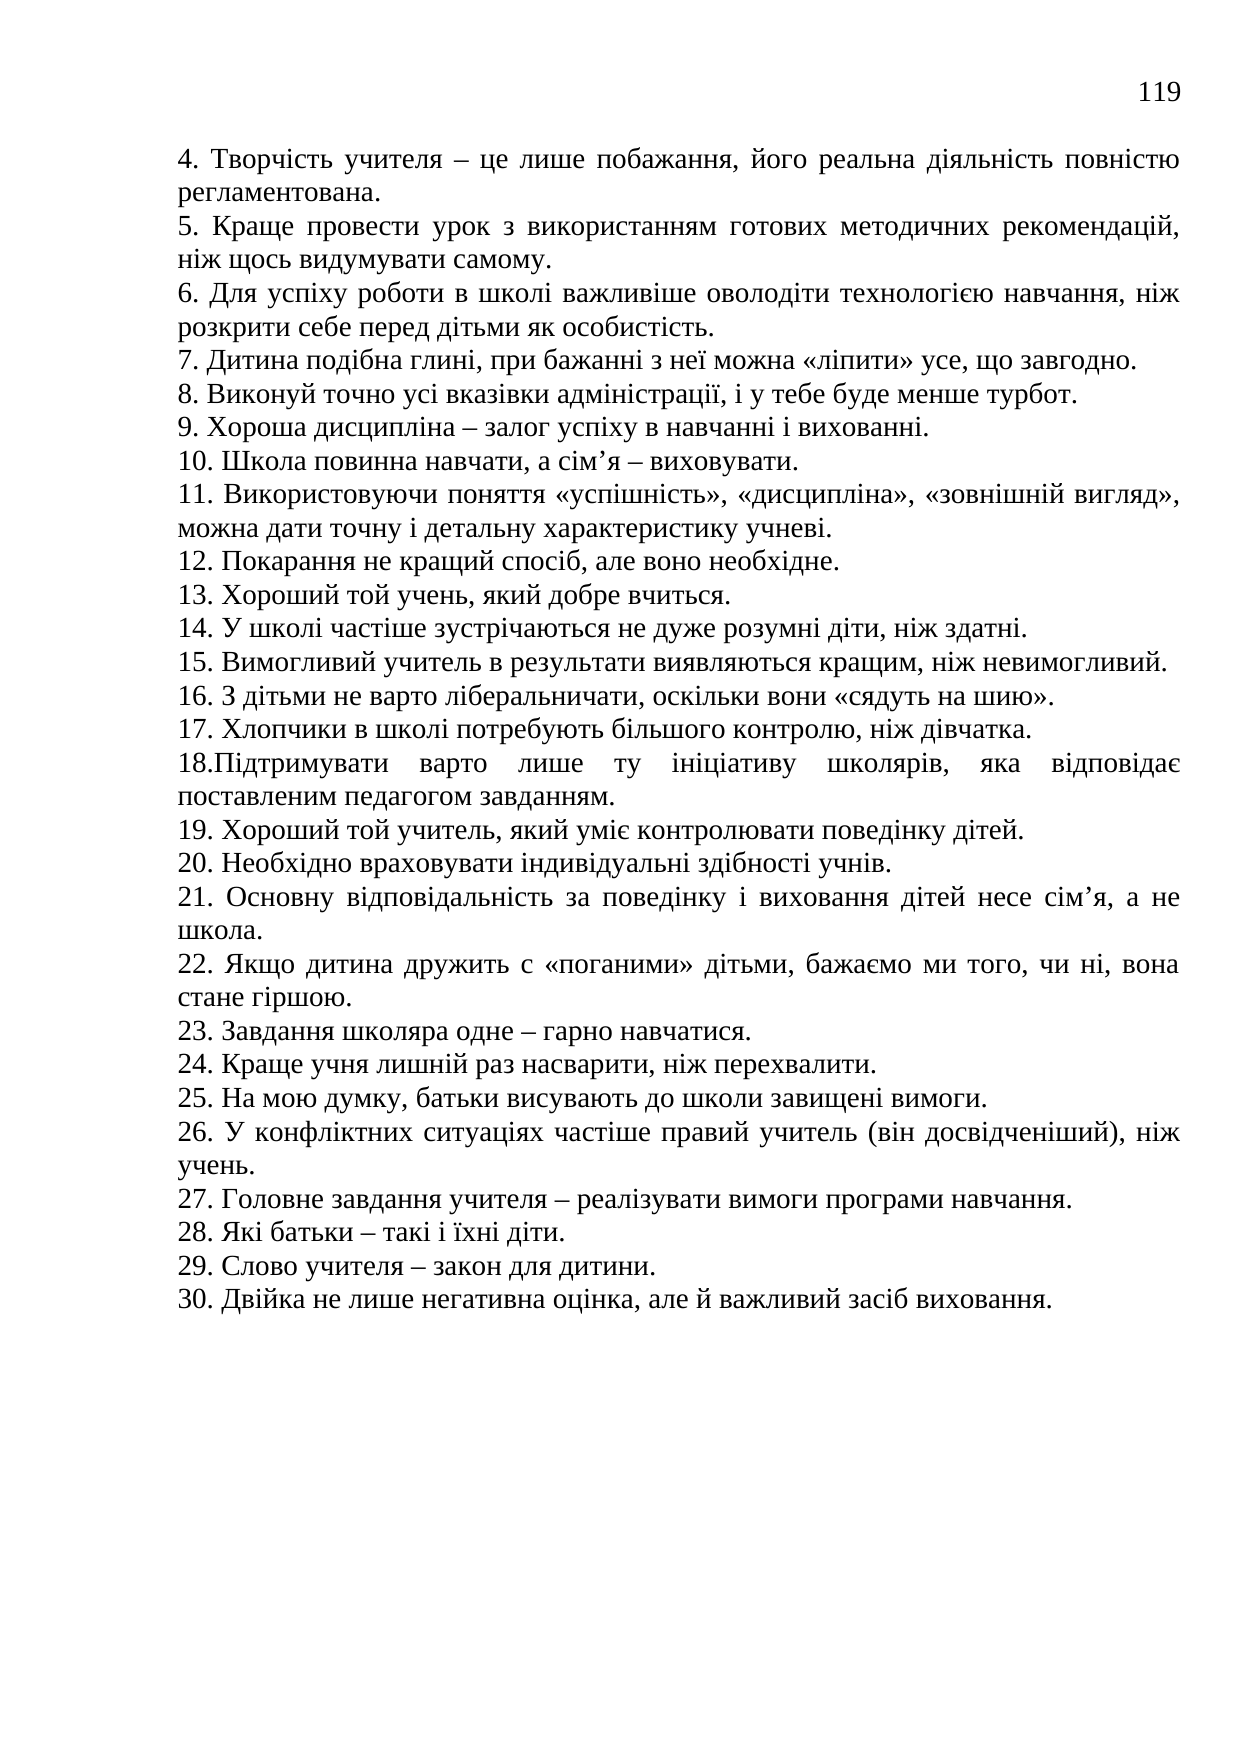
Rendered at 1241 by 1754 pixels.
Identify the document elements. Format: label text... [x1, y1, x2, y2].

text 5. Краще провести урок з використанням готових методичних рекомендацій, ніж щось видумувати самому. [177, 208, 1181, 275]
text 7. Дитина подібна глині, при бажанні з неї можна «ліпити» усе, що завгодно. [177, 342, 1181, 376]
text 17. Хлопчики в школі потребують більшого контролю, ніж дівчатка. [177, 711, 1181, 745]
text 27. Головне завдання учителя – реалізувати вимоги програми навчання. [177, 1181, 1181, 1214]
text 23. Завдання школяра одне – гарно навчатися. [177, 1013, 1181, 1047]
text 12. Покарання не кращий спосіб, але воно необхідне. [177, 543, 1181, 577]
text 11. Використовуючи поняття «успішність», «дисципліна», «зовнішній вигляд», можна дати точну і детальну характеристику учневі. [177, 476, 1181, 543]
text 13. Хороший той учень, який добре вчиться. [177, 577, 1181, 611]
text 25. На мою думку, батьки висувають до школи завищені вимоги. [177, 1080, 1181, 1114]
text 20. Необхідно враховувати індивідуальні здібності учнів. [177, 845, 1181, 879]
text 22. Якщо дитина дружить с «поганими» дітьми, бажаємо ми того, чи ні, вона стане гіршою. [177, 946, 1181, 1013]
text 8. Виконуй точно усі вказівки адміністрації, і у тебе буде менше турбот. [177, 376, 1181, 409]
text 14. У школі частіше зустрічаються не дуже розумні діти, ніж здатні. [177, 611, 1181, 644]
text 6. Для успіху роботи в школі важливіше оволодіти технологією навчання, ніж розкрити себе перед дітьми як особистість. [177, 275, 1181, 342]
text 29. Слово учителя – закон для дитини. [177, 1248, 1181, 1281]
text 19. Хороший той учитель, який уміє контролювати поведінку дітей. [177, 812, 1181, 845]
text 28. Які батьки – такі і їхні діти. [177, 1214, 1181, 1248]
text 24. Краще учня лишній раз насварити, ніж перехвалити. [177, 1047, 1181, 1080]
text 4. Творчість учителя – це лише побажання, його реальна діяльність повністю регламентована. [177, 141, 1181, 208]
text 10. Школа повинна навчати, а сім’я – виховувати. [177, 443, 1181, 476]
text 30. Двійка не лише негативна оцінка, але й важливий засіб виховання. [177, 1281, 1181, 1315]
text 21. Основну відповідальність за поведінку і виховання дітей несе сім’я, а не школа. [177, 879, 1181, 946]
text 18.Підтримувати варто лише ту ініціативу школярів, яка відповідає поставленим педагогом завданням. [177, 745, 1181, 812]
text 9. Хороша дисципліна – залог успіху в навчанні і вихованні. [177, 409, 1181, 443]
text 16. З дітьми не варто ліберальничати, оскільки вони «сядуть на шию». [177, 678, 1181, 711]
text 15. Вимогливий учитель в результати виявляються кращим, ніж невимогливий. [177, 644, 1181, 678]
text 26. У конфліктних ситуаціях частіше правий учитель (він досвідченіший), ніж учень. [177, 1114, 1181, 1181]
